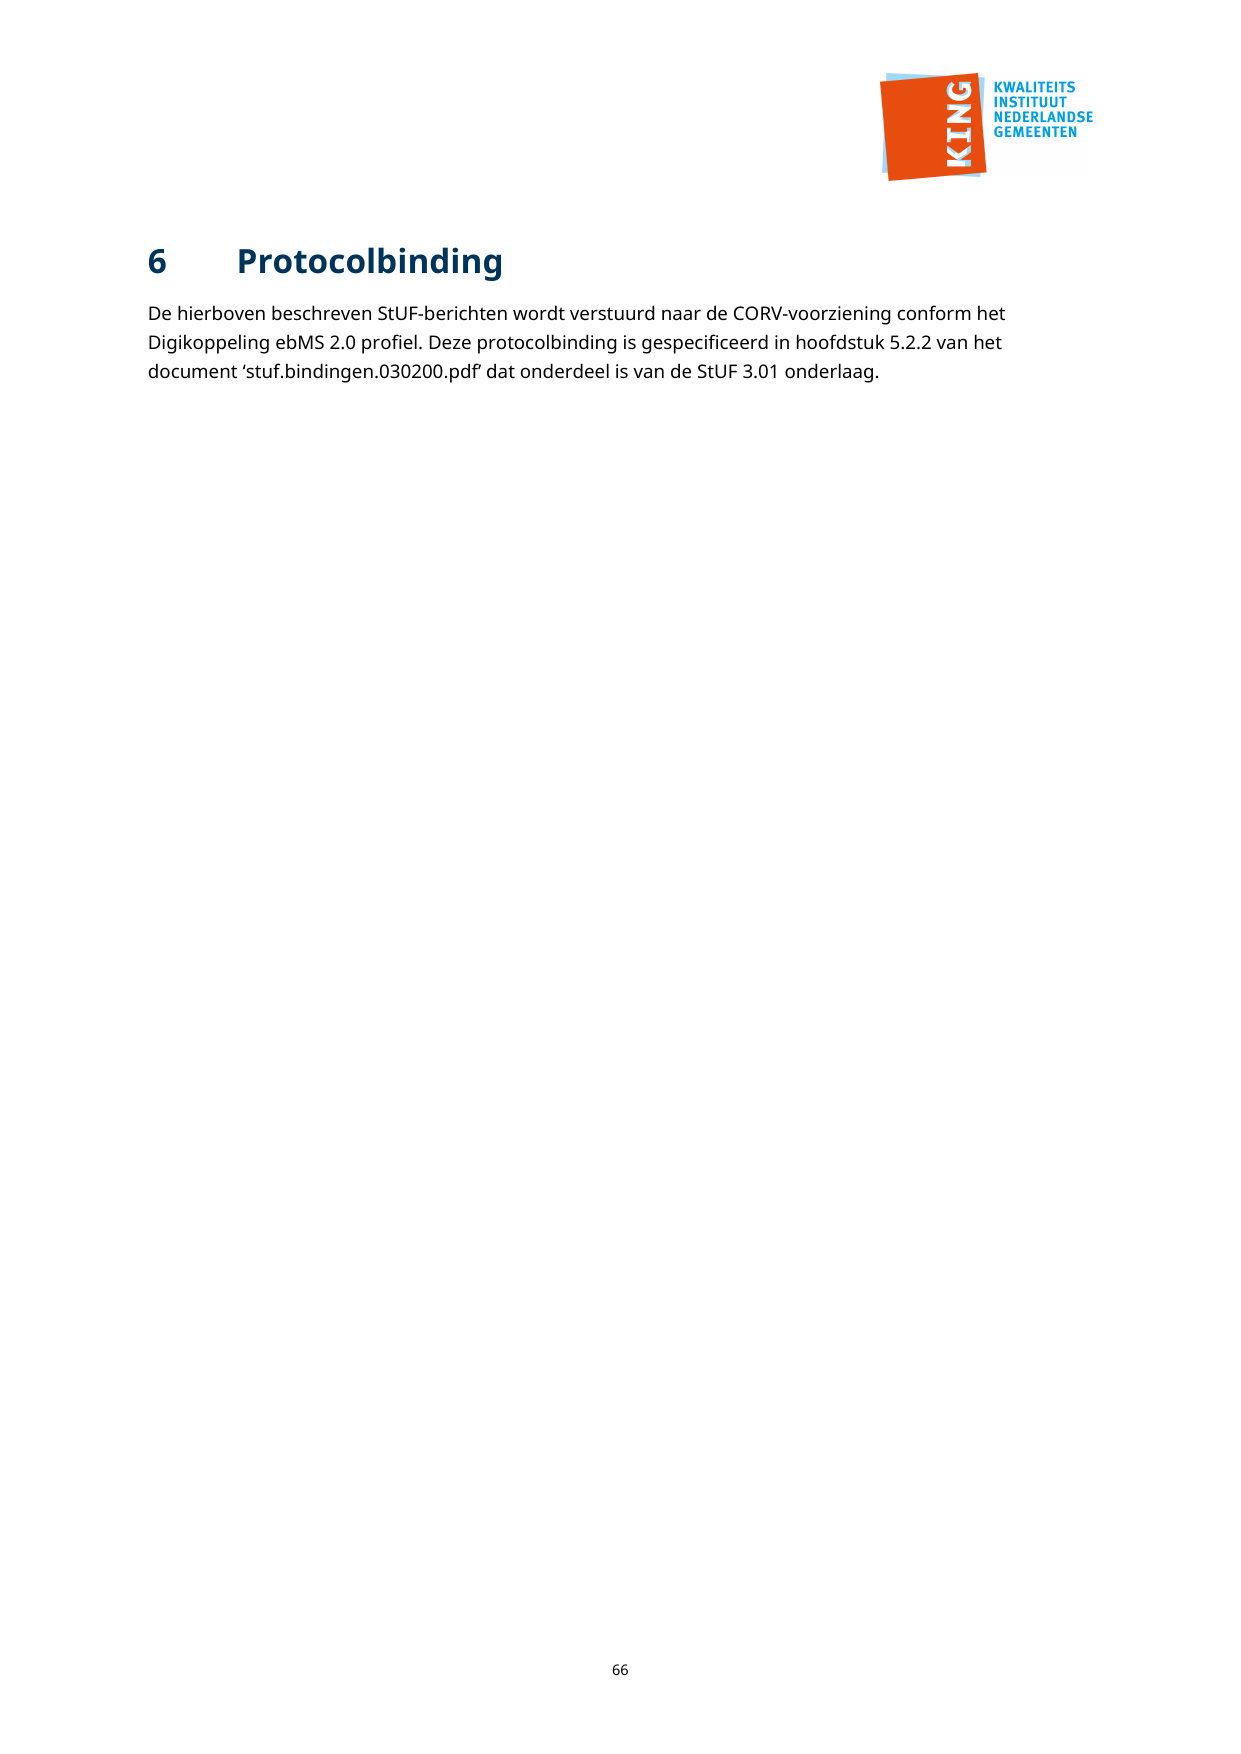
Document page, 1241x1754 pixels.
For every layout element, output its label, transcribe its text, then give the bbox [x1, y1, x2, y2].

picture [880, 73, 1093, 181]
text De hierboven beschreven StUF-berichten wordt verstuurd naar de CORV-voorziening conform het Digikoppeling ebMS 2.0 profiel. Deze protocolbinding is gespecificeerd in hoofdstuk 5.2.2 van het document ‘stuf.bindingen.030200.pdf’ dat onderdeel is van de StUF 3.01 onderlaag. [148, 296, 1092, 384]
subtitle Protocolbinding [148, 232, 1092, 284]
